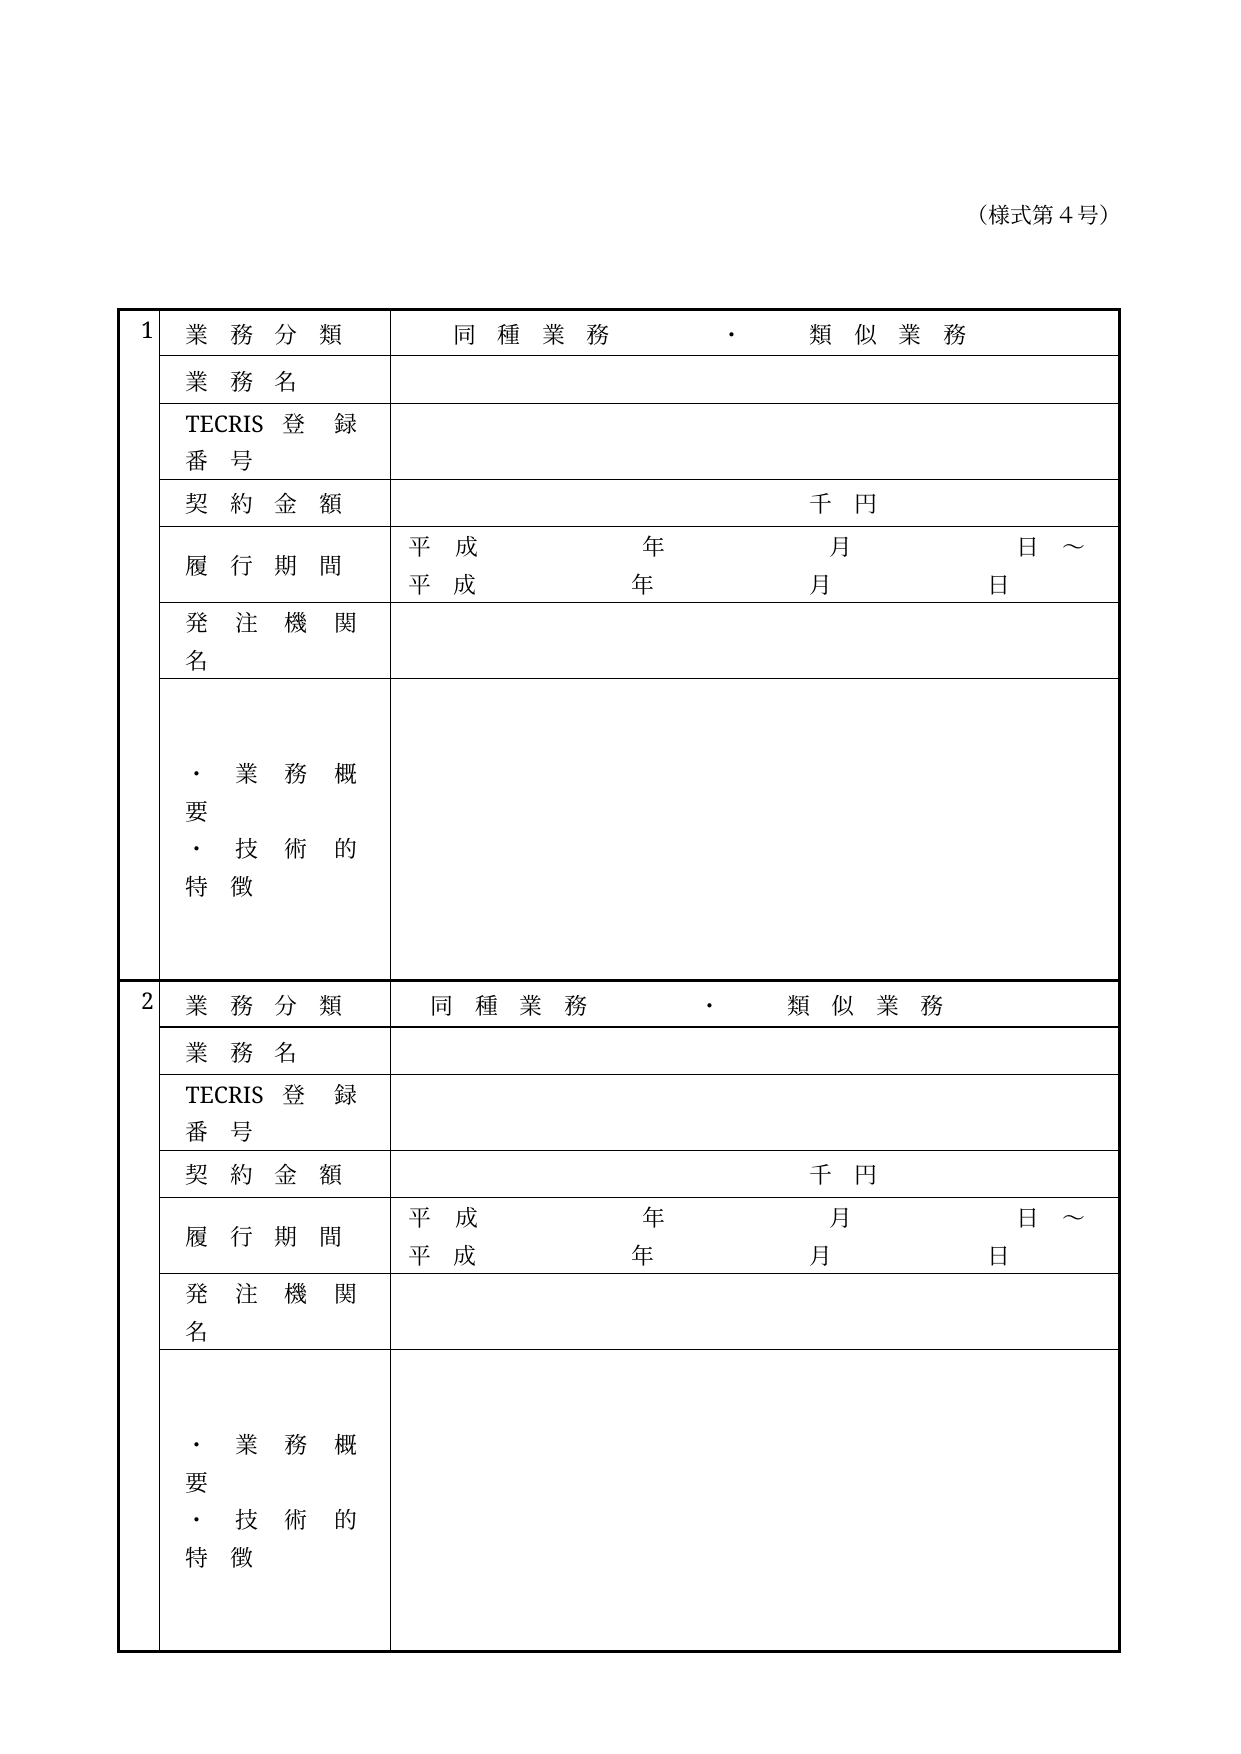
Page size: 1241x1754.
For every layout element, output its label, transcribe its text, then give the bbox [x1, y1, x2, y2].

table_cell 千円 [391, 480, 1118, 526]
table_cell ・業務概要 ・技術的特徴 [160, 1350, 390, 1650]
table_cell [391, 1274, 1118, 1349]
table_cell 発注機関名 [160, 1274, 390, 1349]
text （様式第４号） [118, 196, 1122, 233]
table_cell ・業務概要 ・技術的特徴 [160, 679, 390, 979]
table_cell 発注機関名 [160, 603, 390, 678]
table_cell [391, 1350, 1118, 1650]
table_cell [391, 356, 1118, 403]
table_cell [391, 1028, 1118, 1074]
table_header 1 [120, 311, 159, 979]
table_header 同種業務 ・ 類似業務 [391, 311, 1118, 355]
table_cell [391, 1075, 1118, 1150]
table_cell 契約金額 [160, 480, 390, 526]
table_cell [391, 679, 1118, 979]
table_cell 平成 年 月 日～ 平成 年 月 日 [391, 527, 1118, 602]
table_cell 2 [120, 982, 159, 1650]
table_cell [391, 404, 1118, 479]
table_cell TECRIS登録番号 [160, 1075, 390, 1150]
table_cell 履行期間 [160, 1198, 390, 1273]
table_cell [391, 603, 1118, 678]
table_cell 平成 年 月 日～ 平成 年 月 日 [391, 1198, 1118, 1273]
table_cell 契約金額 [160, 1151, 390, 1197]
table_cell 業務名 [160, 1028, 390, 1074]
table_cell 千円 [391, 1151, 1118, 1197]
table_header 業務分類 [160, 311, 390, 355]
table_cell 業務名 [160, 356, 390, 403]
table_cell 同種業務 ・ 類似業務 [391, 982, 1118, 1026]
table_cell 業務分類 [160, 982, 390, 1026]
table_cell 履行期間 [160, 527, 390, 602]
table_cell TECRIS登録番号 [160, 404, 390, 479]
